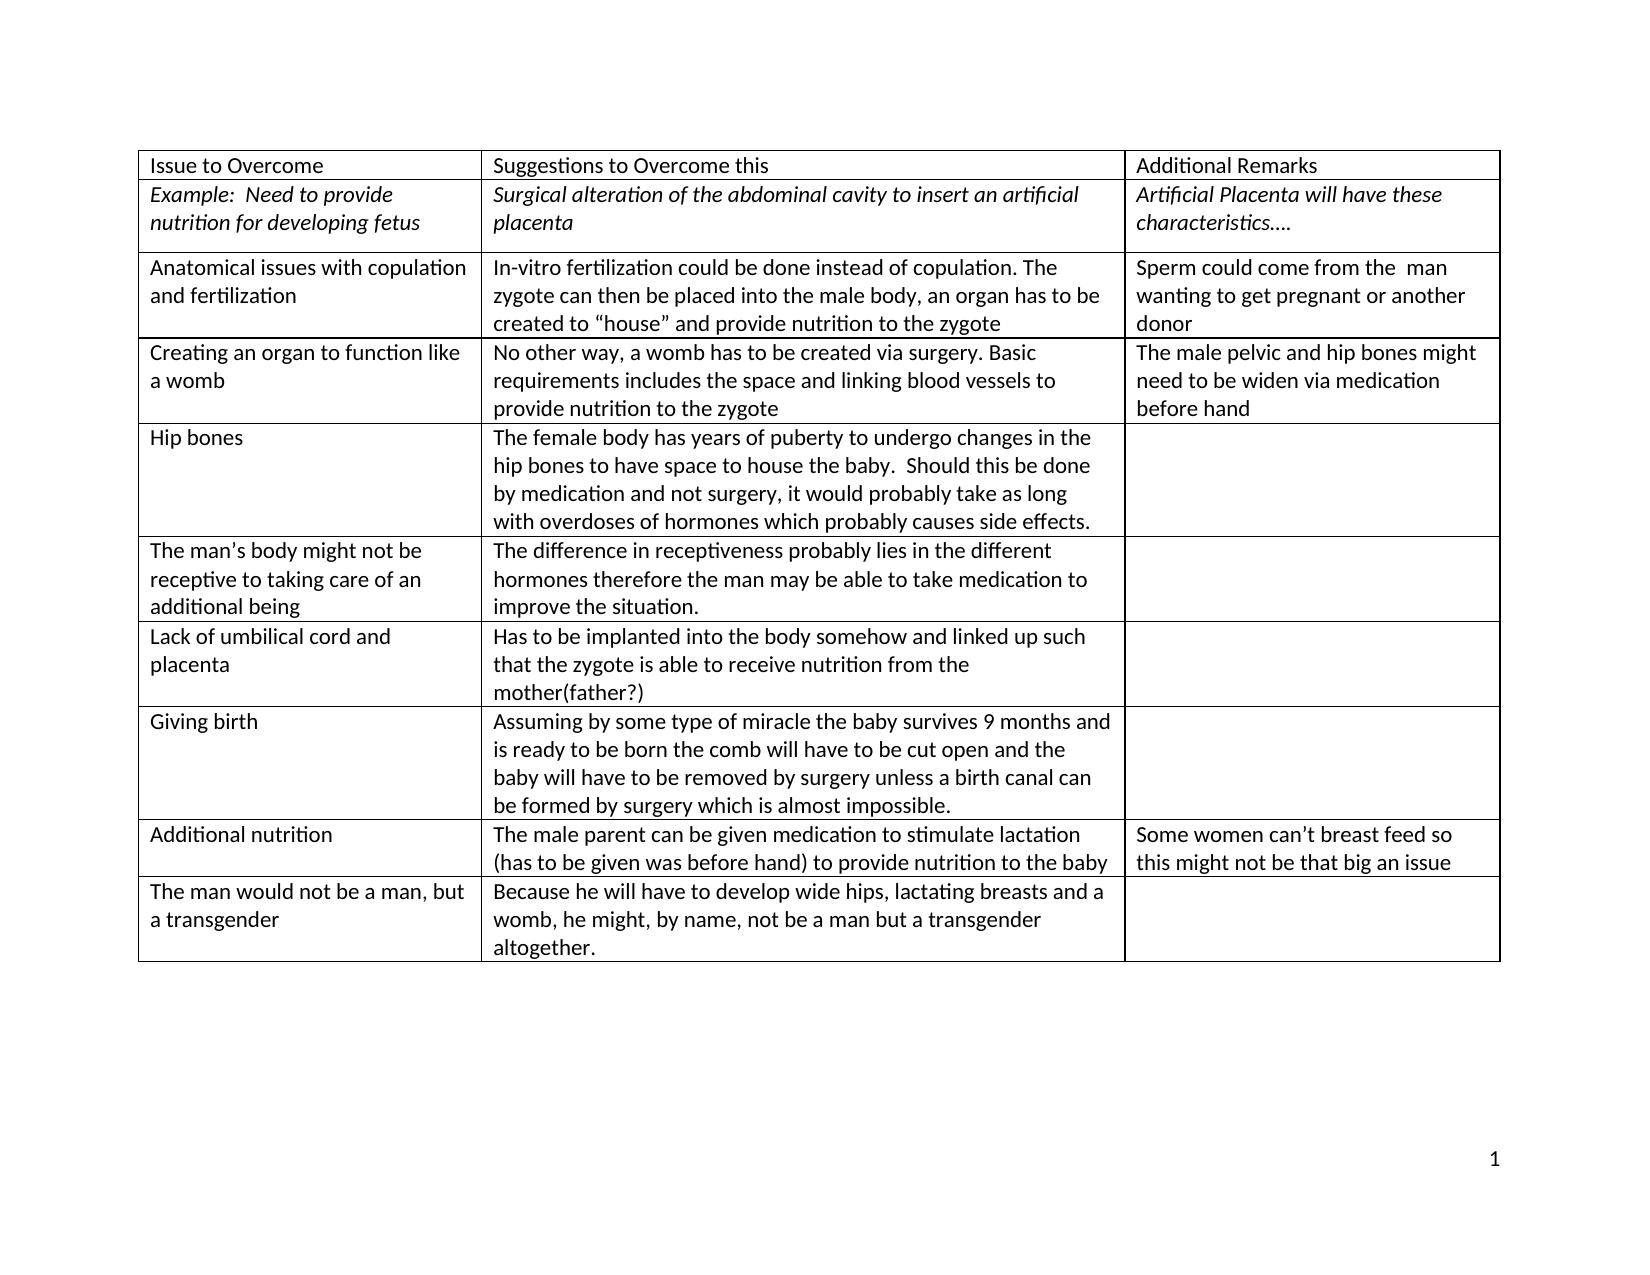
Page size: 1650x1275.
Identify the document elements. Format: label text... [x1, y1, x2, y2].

table_cell Lack of umbilical cord and placenta [139, 622, 481, 706]
table_header Suggestions to Overcome this [482, 151, 1124, 179]
table_cell No other way, a womb has to be created via surgery. Basic requirements includes the space and linking blood vessels to provide nutrition to the zygote [482, 339, 1124, 422]
table_cell [1126, 537, 1499, 621]
table_header Issue to Overcome [139, 151, 481, 179]
table_cell Because he will have to develop wide hips, lactating breasts and a womb, he might, by name, not be a man but a transgender altogether. [482, 877, 1124, 961]
table_cell [1126, 707, 1499, 819]
table_cell Hip bones [139, 424, 481, 536]
table_cell Assuming by some type of miracle the baby survives 9 months and is ready to be born the comb will have to be cut open and the baby will have to be removed by surgery unless a birth canal can be formed by surgery which is almost impossible. [482, 707, 1124, 819]
table_cell Sperm could come from the man wanting to get pregnant or another donor [1126, 253, 1499, 337]
table_cell The male parent can be given medication to stimulate lactation (has to be given was before hand) to provide nutrition to the baby [482, 820, 1124, 876]
table_cell Some women can’t breast feed so this might not be that big an issue [1126, 820, 1499, 876]
table_cell Surgical alteration of the abdominal cavity to insert an artificial placenta [482, 180, 1124, 252]
table_cell Giving birth [139, 707, 481, 819]
table_cell Anatomical issues with copulation and fertilization [139, 253, 481, 337]
table_cell Additional nutrition [139, 820, 481, 876]
table_cell Example: Need to provide nutrition for developing fetus [139, 180, 481, 252]
table_header Additional Remarks [1126, 151, 1499, 179]
table_cell The man’s body might not be receptive to taking care of an additional being [139, 537, 481, 621]
table_cell The man would not be a man, but a transgender [139, 877, 481, 961]
table_cell Artificial Placenta will have these characteristics…. [1126, 180, 1499, 252]
table_cell [1126, 424, 1499, 536]
table_cell The female body has years of puberty to undergo changes in the hip bones to have space to house the baby. Should this be done by medication and not surgery, it would probably take as long with overdoses of hormones which probably causes side effects. [482, 424, 1124, 536]
table_cell The difference in receptiveness probably lies in the different hormones therefore the man may be able to take medication to improve the situation. [482, 537, 1124, 621]
table_cell Has to be implanted into the body somehow and linked up such that the zygote is able to receive nutrition from the mother(father?) [482, 622, 1124, 706]
table_cell [1126, 622, 1499, 706]
table_cell Creating an organ to function like a womb [139, 339, 481, 422]
table_cell The male pelvic and hip bones might need to be widen via medication before hand [1126, 339, 1499, 422]
table_cell In-vitro fertilization could be done instead of copulation. The zygote can then be placed into the male body, an organ has to be created to “house” and provide nutrition to the zygote [482, 253, 1124, 337]
table_cell [1126, 877, 1499, 961]
